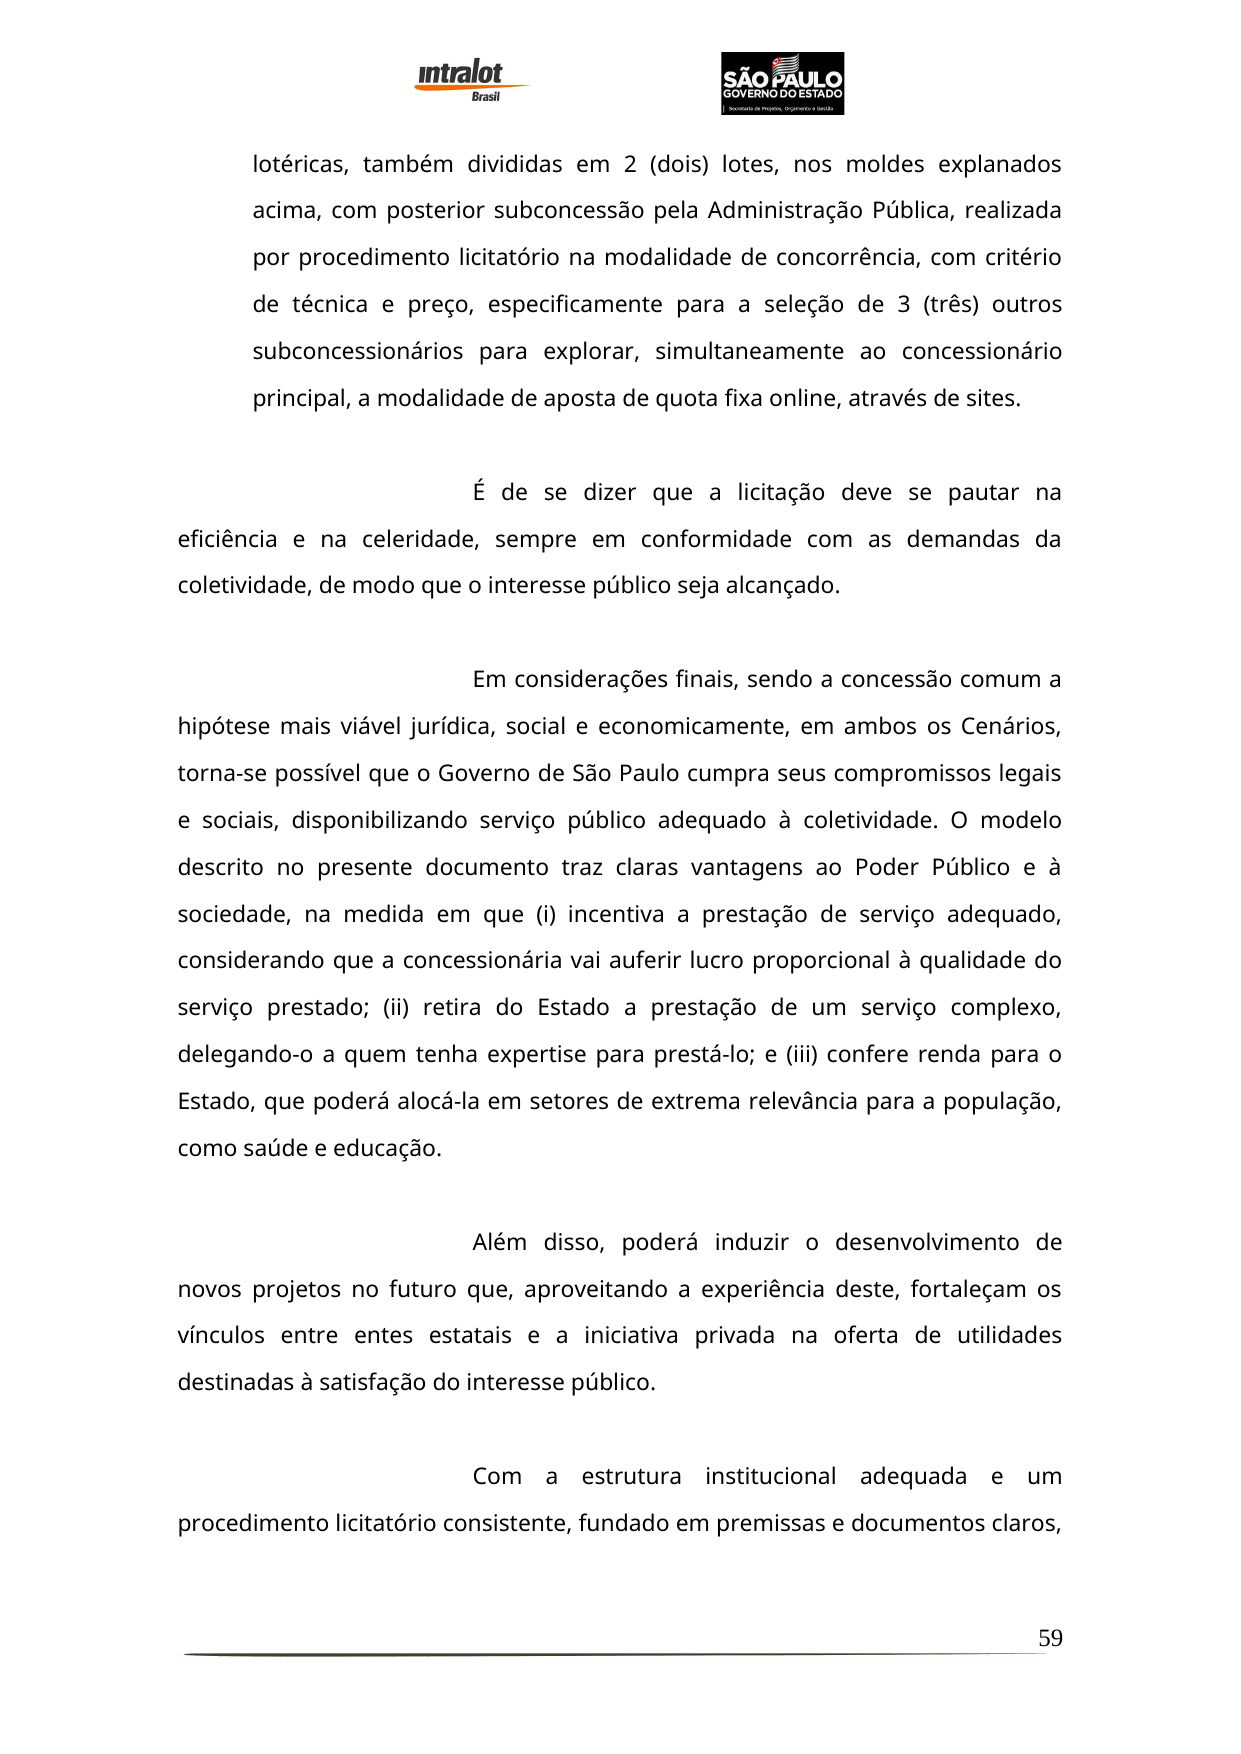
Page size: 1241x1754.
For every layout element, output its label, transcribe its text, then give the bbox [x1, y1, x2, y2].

text É de se dizer que a licitação deve se pautar na eficiência e na celeridade, sempre em conformidade com as demandas da coletividade, de modo que o interesse público seja alcançado. [177, 476, 1063, 601]
picture [721, 52, 845, 115]
picture [177, 1651, 1046, 1658]
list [252, 148, 1063, 413]
picture [408, 47, 534, 115]
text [177, 1460, 1063, 1538]
text Em considerações finais, sendo a concessão comum a hipótese mais viável jurídica, social e economicamente, em ambos os Cenários, torna-se possível que o Governo de São Paulo cumpra seus compromissos legais e sociais, disponibilizando serviço público adequado à coletividade. O modelo descrito no presente documento traz claras vantagens ao Poder Público e à sociedade, na medida em que (i) incentiva a prestação de serviço adequado, considerando que a concessionária vai auferir lucro proporcional à qualidade do serviço prestado; (ii) retira do Estado a prestação de um serviço complexo, delegando-o a quem tenha expertise para prestá-lo; e (iii) confere renda para o Estado, que poderá alocá-la em setores de extrema relevância para a população, como saúde e educação. [177, 663, 1063, 1163]
text Além disso, poderá induzir o desenvolvimento de novos projetos no futuro que, aproveitando a experiência deste, fortaleçam os vínculos entre entes estatais e a iniciativa privada na oferta de utilidades destinadas à satisfação do interesse público. [177, 1226, 1063, 1398]
